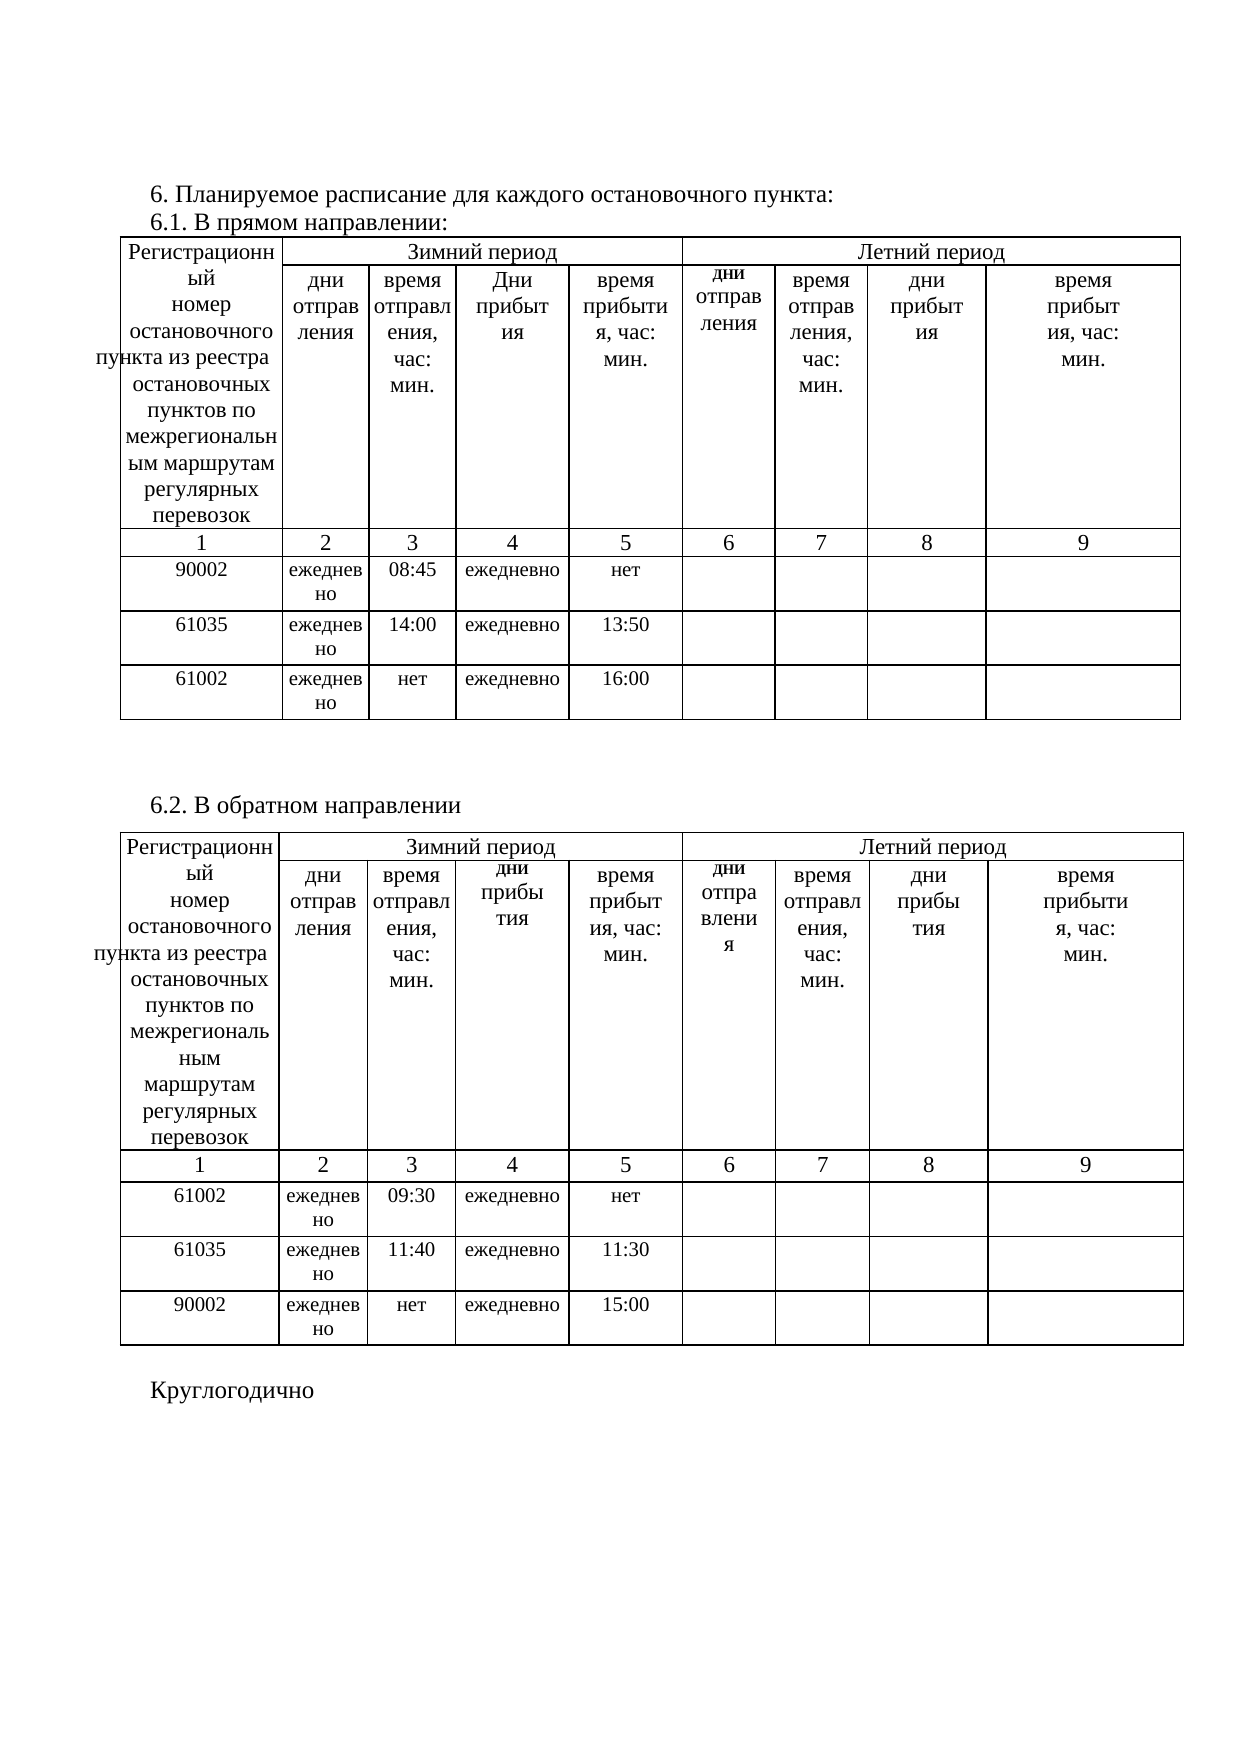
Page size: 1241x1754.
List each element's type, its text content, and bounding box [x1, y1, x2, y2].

table_cell ежедневно [457, 557, 568, 610]
table_cell 08:45 [370, 557, 455, 610]
table_cell время прибыт ия, час: мин. [987, 266, 1180, 528]
table_cell [776, 1237, 869, 1290]
table_cell [683, 666, 774, 719]
table_cell 90002 [121, 557, 282, 610]
table_cell время отправ ления, час: мин. [776, 266, 867, 528]
table_cell 9 [987, 529, 1180, 556]
table_cell [989, 1183, 1183, 1236]
table_cell [989, 1292, 1183, 1344]
table_cell [776, 666, 867, 719]
table_cell [870, 1292, 987, 1344]
text Круглогодично [150, 1375, 1090, 1403]
table_cell ДНИ отпра влени я [683, 861, 775, 1149]
table_cell [987, 557, 1180, 610]
table_cell 61002 [121, 666, 282, 719]
table_cell 3 [370, 529, 455, 556]
table_cell [776, 1183, 869, 1236]
table_cell время прибыти я, час: мин. [989, 861, 1183, 1149]
table_cell [776, 612, 867, 664]
table_cell 5 [570, 529, 682, 556]
table_header Зимний период [280, 833, 682, 859]
table_cell ежедневно [456, 1292, 568, 1344]
table_cell [870, 1237, 987, 1290]
table_cell ДНИ отправ ления [683, 266, 774, 528]
table_cell [868, 557, 985, 610]
table_cell 7 [776, 529, 867, 556]
table_cell 11:40 [368, 1237, 455, 1290]
table_cell [776, 557, 867, 610]
table_cell 90002 [121, 1292, 278, 1344]
table_cell дни отправ ления [280, 861, 367, 1149]
table_cell [776, 1292, 869, 1344]
table_cell дни прибы тия [870, 861, 987, 1149]
table_cell время отправл ения, час: мин. [368, 861, 455, 1149]
table_cell 1 [121, 529, 282, 556]
table_cell 6 [683, 529, 774, 556]
text 6. Планируемое расписание для каждого остановочного пункта: [150, 179, 1090, 207]
table_cell [987, 612, 1180, 664]
table_cell 2 [283, 529, 368, 556]
table_cell 16:00 [570, 666, 682, 719]
table_cell [989, 1237, 1183, 1290]
table_cell [683, 1292, 775, 1344]
table_cell время прибыт ия, час: мин. [570, 861, 682, 1149]
table_cell 1 [121, 1151, 278, 1181]
table_cell ежедневно [280, 1237, 367, 1290]
table_cell 8 [868, 529, 985, 556]
table_cell ежедневно [283, 557, 368, 610]
text 6.1. В прямом направлении: [150, 207, 1090, 236]
table_cell 4 [457, 529, 568, 556]
table_cell 09:30 [368, 1183, 455, 1236]
table_cell [683, 1183, 775, 1236]
table_cell [683, 612, 774, 664]
table_cell нет [570, 1183, 682, 1236]
table_header Зимний период [283, 238, 682, 264]
table_cell ежедневно [280, 1183, 367, 1236]
table_cell время отправл ения, час: мин. [776, 861, 869, 1149]
table_cell 8 [870, 1151, 987, 1181]
table_cell 61035 [121, 1237, 278, 1290]
table_cell 5 [570, 1151, 682, 1181]
table_cell 15:00 [570, 1292, 682, 1344]
table_cell [683, 1237, 775, 1290]
table_cell нет [368, 1292, 455, 1344]
table_cell 9 [989, 1151, 1183, 1181]
table_cell [870, 1183, 987, 1236]
table_cell 11:30 [570, 1237, 682, 1290]
table_cell 61002 [121, 1183, 278, 1236]
table_cell дни отправ ления [283, 266, 368, 528]
table_cell ДНИ прибы тия [456, 861, 568, 1149]
table_cell нет [570, 557, 682, 610]
table_cell ежедневно [456, 1237, 568, 1290]
table_cell 3 [368, 1151, 455, 1181]
table_cell время прибыти я, час: мин. [570, 266, 682, 528]
table_cell нет [370, 666, 455, 719]
table_cell [868, 612, 985, 664]
table_cell 13:50 [570, 612, 682, 664]
table_header Регистрационный номер остановочного пункта из реестра остановочных пунктов по межрегиональным маршрутам регулярных перевозок [121, 238, 282, 528]
table_cell ежедневно [283, 612, 368, 664]
table_cell [868, 666, 985, 719]
table_cell ежедневно [283, 666, 368, 719]
table_cell Дни прибыт ия [457, 266, 568, 528]
table_cell ежедневно [280, 1292, 367, 1344]
table_cell 2 [280, 1151, 367, 1181]
text 6.2. В обратном направлении [150, 790, 1090, 819]
table_cell ежедневно [456, 1183, 568, 1236]
table_cell 61035 [121, 612, 282, 664]
table_cell ежедневно [457, 666, 568, 719]
table_cell [987, 666, 1180, 719]
table_cell 6 [683, 1151, 775, 1181]
table_cell 7 [776, 1151, 869, 1181]
table_header Летний период [683, 833, 1183, 859]
table_cell дни прибыт ия [868, 266, 985, 528]
table_header Летний период [683, 238, 1180, 264]
table_cell время отправл ения, час: мин. [370, 266, 455, 528]
table_cell [683, 557, 774, 610]
table_cell 4 [456, 1151, 568, 1181]
table_cell ежедневно [457, 612, 568, 664]
table_cell 14:00 [370, 612, 455, 664]
table_header Регистрационный номер остановочного пункта из реестра остановочных пунктов по межрегиональным маршрутам регулярных перевозок [121, 833, 278, 1149]
